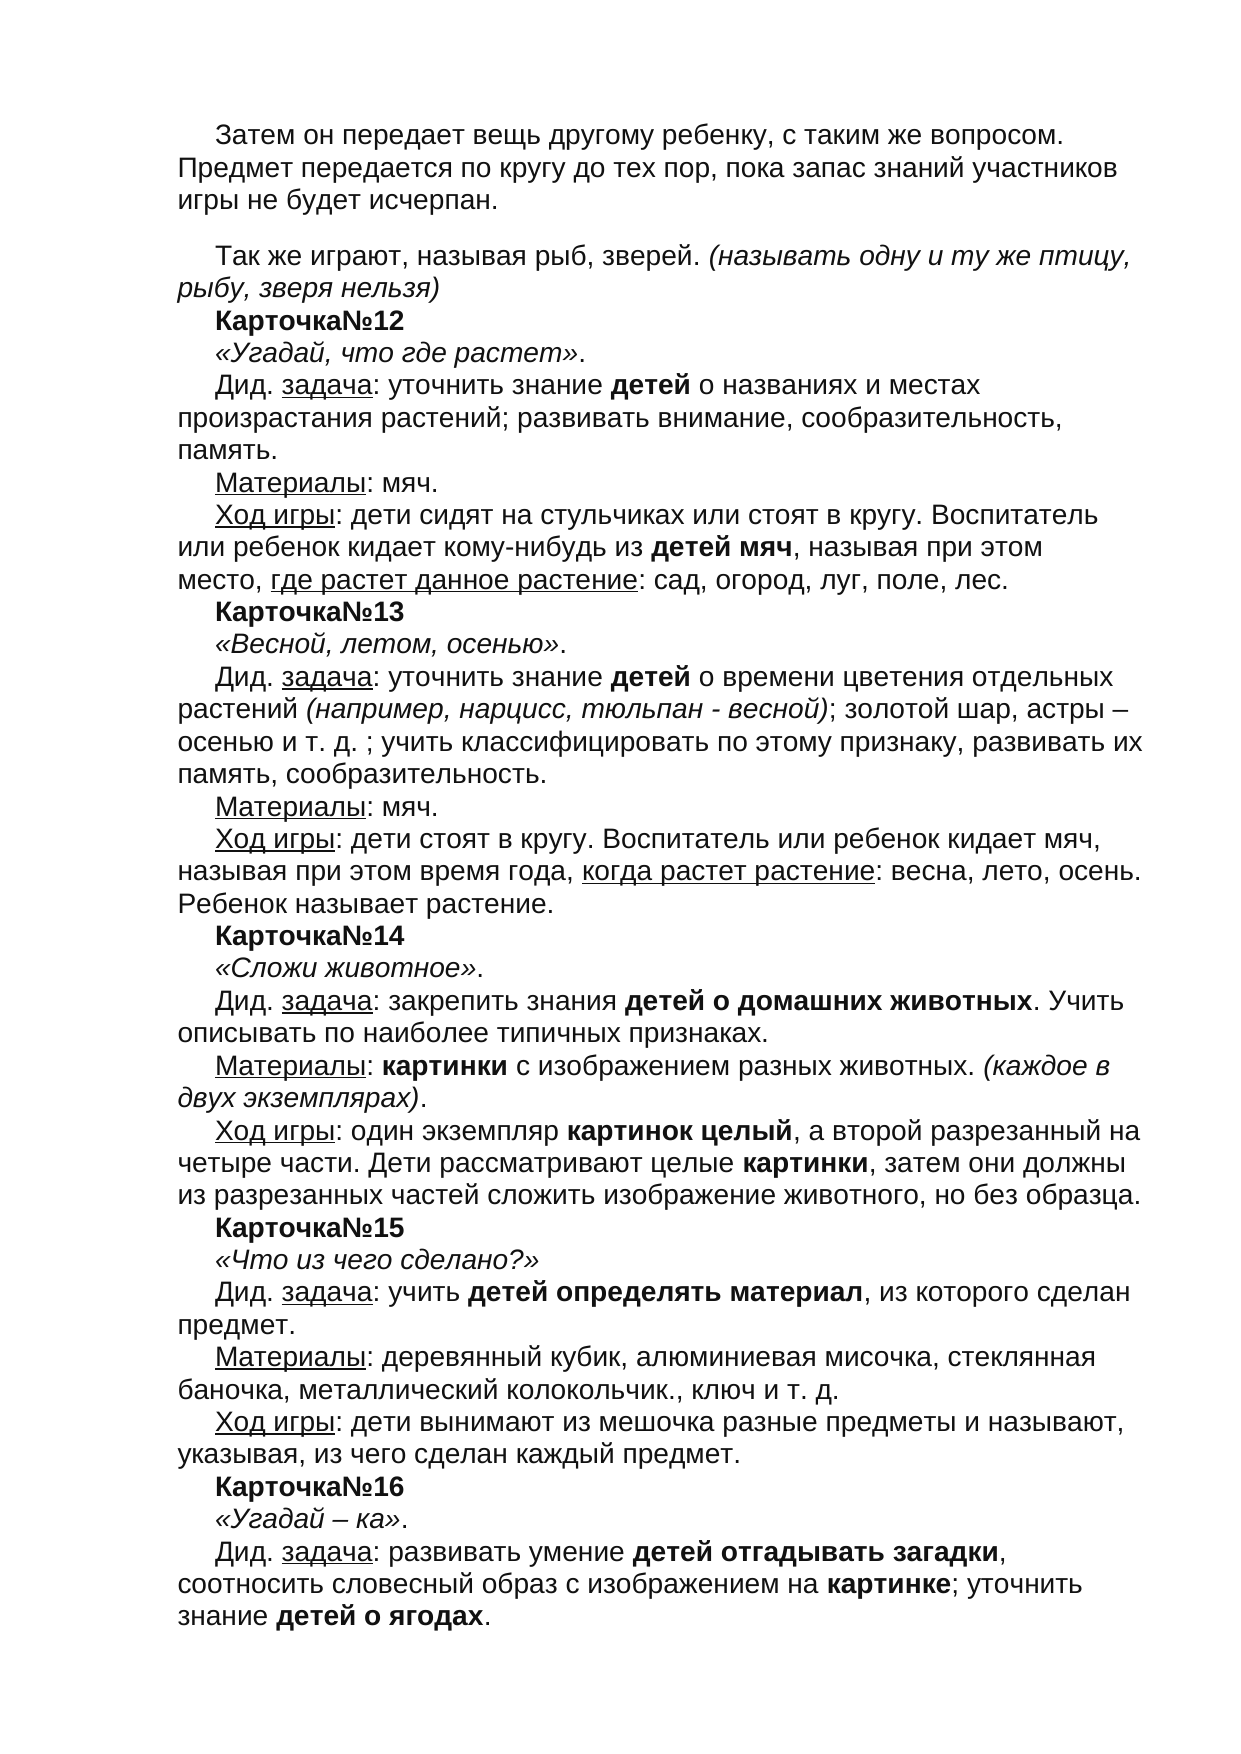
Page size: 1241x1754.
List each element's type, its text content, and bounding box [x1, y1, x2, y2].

text Дид. задача: закрепить знания детей о домашних животных. Учить описывать по наиболее типичных признаках. [177, 984, 1152, 1049]
text Дид. задача: уточнить знание детей о названиях и местах произрастания растений; развивать внимание, сообразительность, память. [177, 368, 1152, 466]
text Материалы: деревянный кубик, алюминиевая мисочка, стеклянная баночка, металлический колокольчик., ключ и т. д. [177, 1340, 1152, 1405]
text Материалы: картинки с изображением разных животных. (каждое в двух экземплярах). [177, 1049, 1152, 1113]
text Карточка№16 [177, 1470, 1152, 1502]
text «Угадай, что где растет». [177, 336, 1152, 368]
text Затем он передает вещь другому ребенку, с таким же вопросом. Предмет передается по кругу до тех пор, пока запас знаний участников игры не будет исчерпан. [177, 118, 1152, 215]
text «Что из чего сделано?» [177, 1243, 1152, 1275]
text Карточка№12 [177, 303, 1152, 336]
text «Весной, летом, осенью». [177, 627, 1152, 660]
text Материалы: мяч. [177, 789, 1152, 822]
text Материалы: мяч. [177, 466, 1152, 498]
text «Сложи животное». [177, 951, 1152, 984]
text Дид. задача: развивать умение детей отгадывать загадки, соотносить словесный образ с изображением на картинке; уточнить знание детей о ягодах. [177, 1534, 1152, 1632]
text Карточка№15 [177, 1211, 1152, 1243]
text Дид. задача: учить детей определять материал, из которого сделан предмет. [177, 1275, 1152, 1340]
text Дид. задача: уточнить знание детей о времени цветения отдельных растений (например, нарцисс, тюльпан - весной); золотой шар, астры – осенью и т. д. ; учить классифицировать по этому признаку, развивать их память, сообразительность. [177, 660, 1152, 789]
text Ход игры: дети вынимают из мешочка разные предметы и называют, указывая, из чего сделан каждый предмет. [177, 1405, 1152, 1470]
text Так же играют, называя рыб, зверей. (называть одну и ту же птицу, рыбу, зверя нельзя) [177, 239, 1152, 303]
text Ход игры: один экземпляр картинок целый, а второй разрезанный на четыре части. Дети рассматривают целые картинки, затем они должны из разрезанных частей сложить изображение животного, но без образца. [177, 1113, 1152, 1211]
text Карточка№13 [177, 595, 1152, 627]
text Ход игры: дети сидят на стульчиках или стоят в кругу. Воспитатель или ребенок кидает кому-нибудь из детей мяч, называя при этом место, где растет данное растение: сад, огород, луг, поле, лес. [177, 498, 1152, 595]
text Карточка№14 [177, 919, 1152, 951]
text Ход игры: дети стоят в кругу. Воспитатель или ребенок кидает мяч, называя при этом время года, когда растет растение: весна, лето, осень. Ребенок называет растение. [177, 822, 1152, 919]
text «Угадай – ка». [177, 1502, 1152, 1534]
